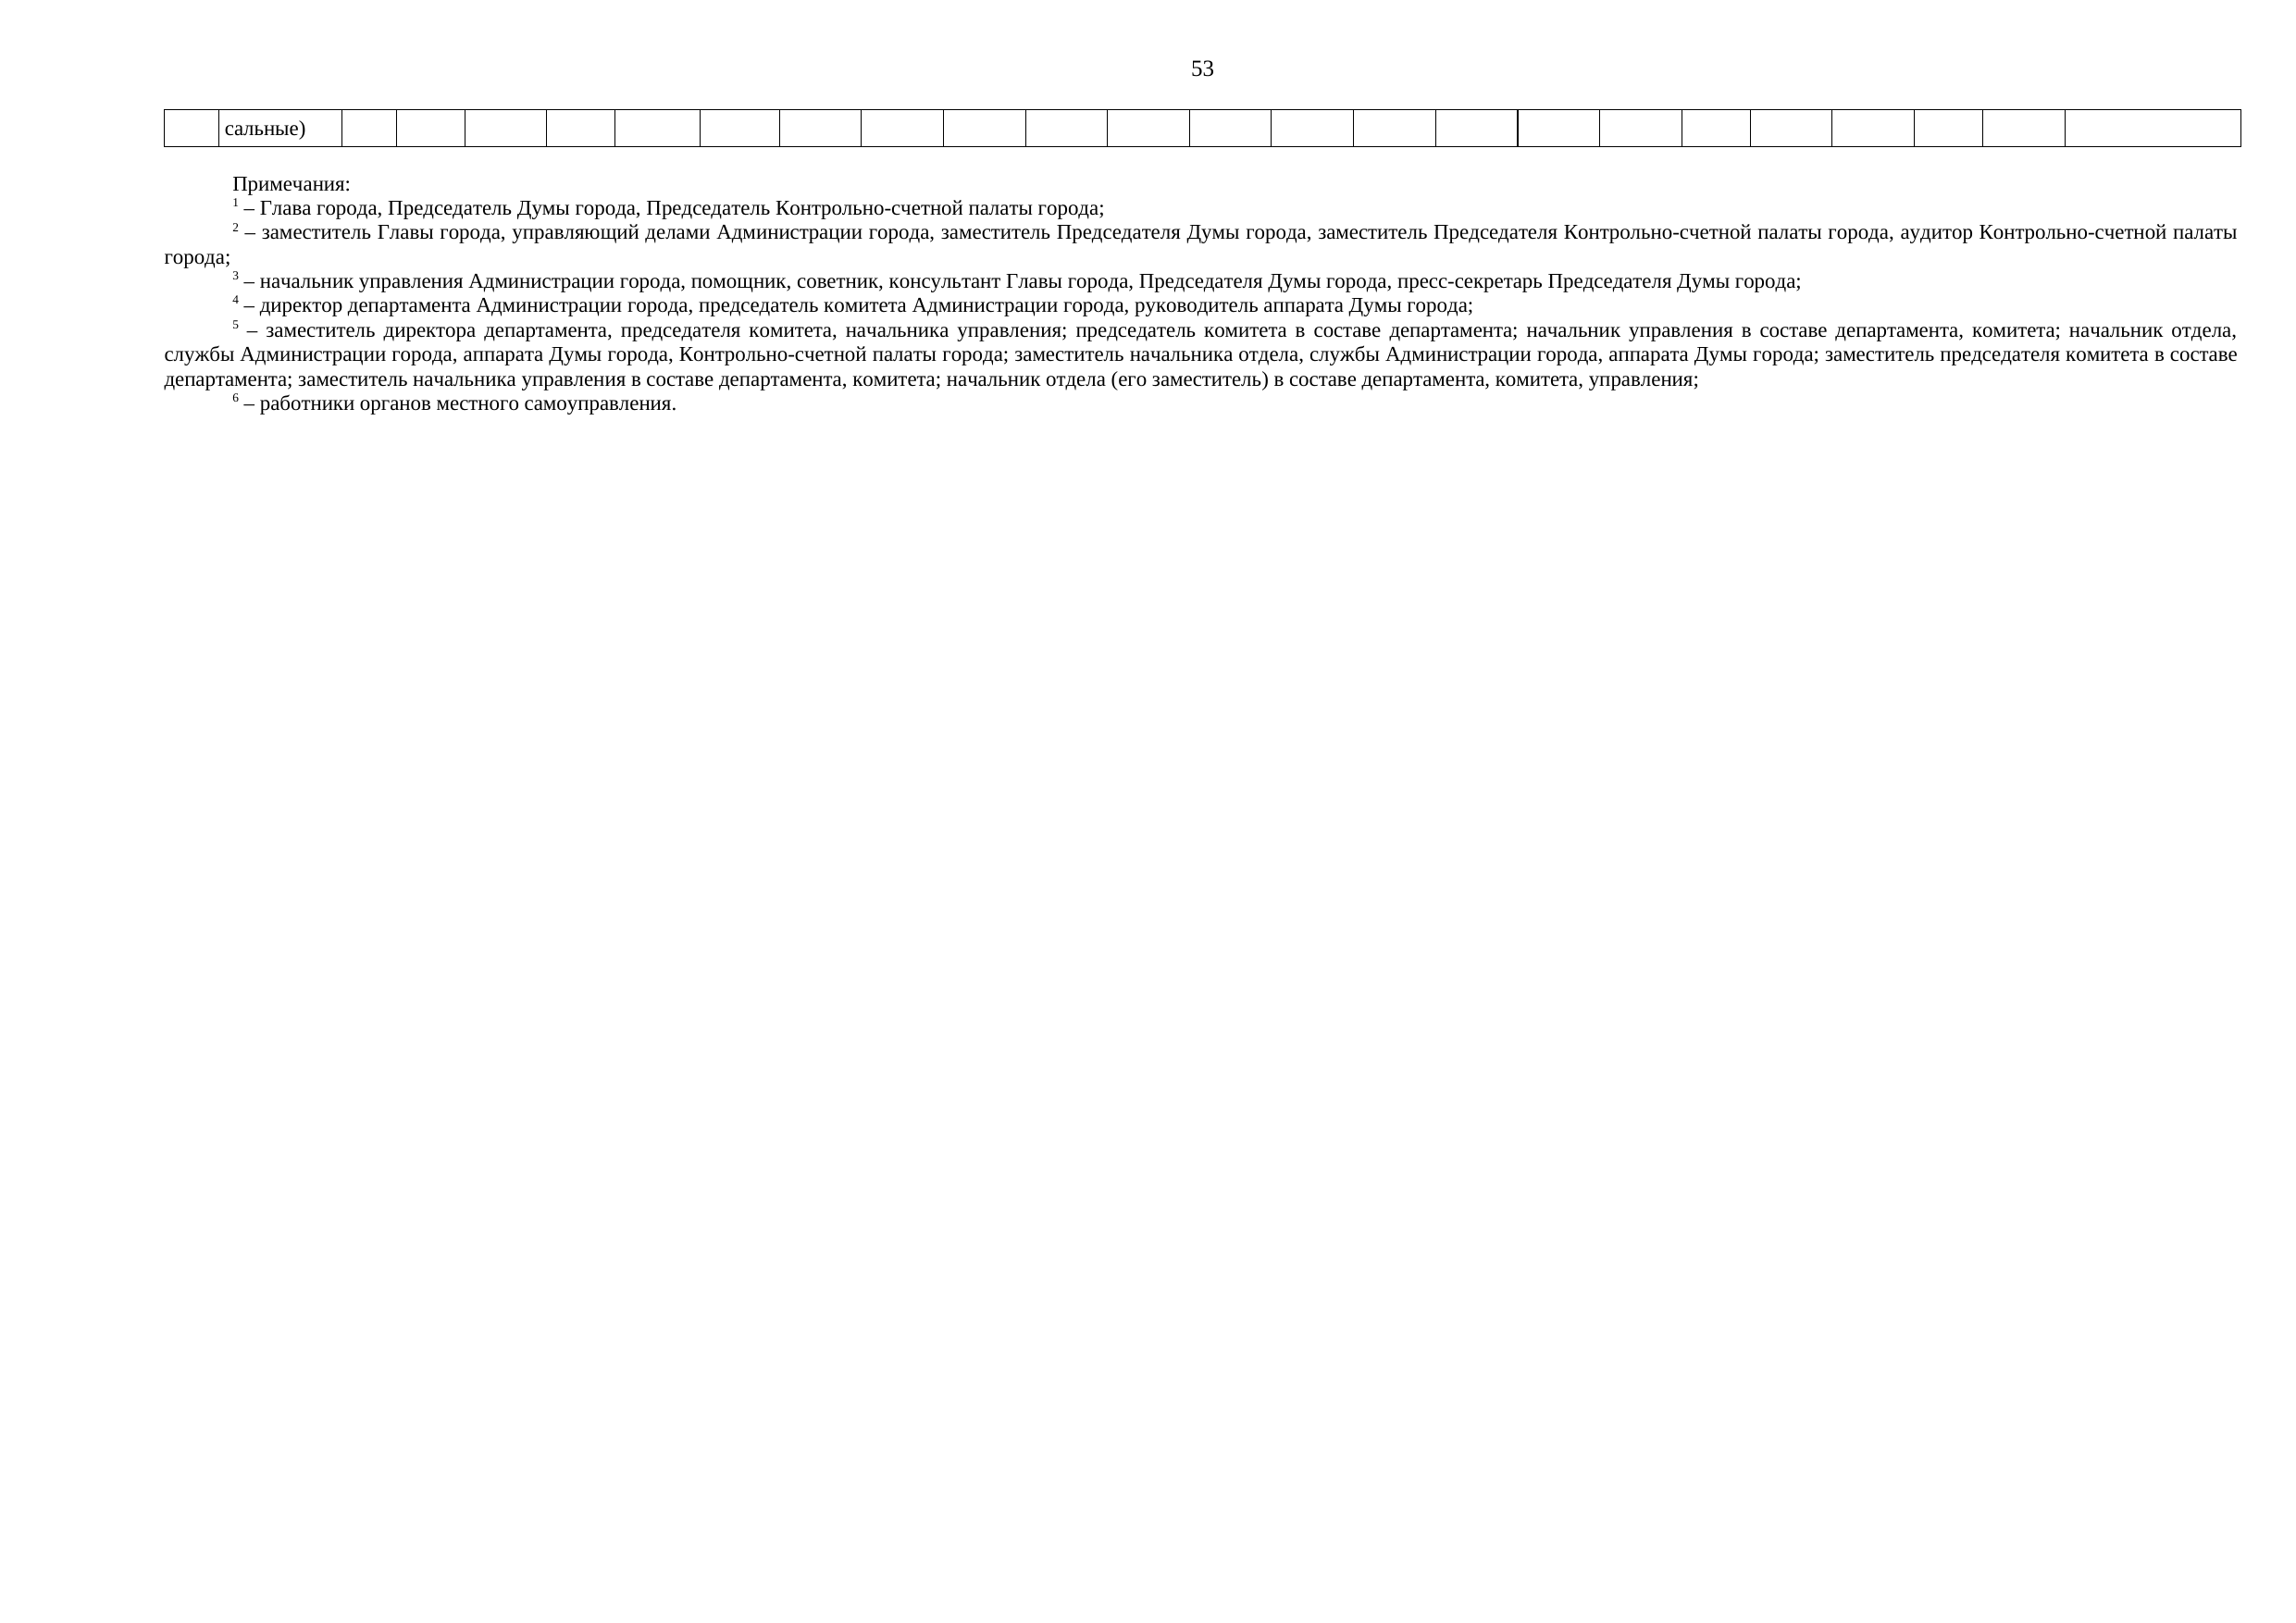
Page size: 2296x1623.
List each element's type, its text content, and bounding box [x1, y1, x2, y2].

text 4 – директор департамента Администрации города, председатель комитета Администрации города, руководитель аппарата Думы города; [164, 293, 2240, 317]
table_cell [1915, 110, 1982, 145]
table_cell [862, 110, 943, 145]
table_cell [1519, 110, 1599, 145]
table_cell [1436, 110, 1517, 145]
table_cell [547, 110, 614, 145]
text 5 – заместитель директора департамента, председателя комитета, начальника управления; председатель комитета в составе департамента; начальник управления в составе департамента, комитета; начальник отдела, службы Администрации города, аппарата Думы города, Контрольно-счетной палаты города; заместитель начальника отдела, службы Администрации города, аппарата Думы города; заместитель председателя комитета в составе департамента; заместитель начальника управления в составе департамента, комитета; начальник отдела (его заместитель) в составе департамента, комитета, управления; [164, 317, 2240, 390]
text 1 – Глава города, Председатель Думы города, Председатель Контрольно-счетной палаты города; [164, 195, 2240, 219]
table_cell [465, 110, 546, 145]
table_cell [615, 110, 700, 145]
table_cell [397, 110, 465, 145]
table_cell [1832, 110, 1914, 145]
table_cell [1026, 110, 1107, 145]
text Примечания: [164, 171, 2240, 195]
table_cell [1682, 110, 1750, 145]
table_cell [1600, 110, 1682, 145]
text 3 – начальник управления Администрации города, помощник, советник, консультант Главы города, Председателя Думы города, пресс-секретарь Председателя Думы города; [164, 268, 2240, 293]
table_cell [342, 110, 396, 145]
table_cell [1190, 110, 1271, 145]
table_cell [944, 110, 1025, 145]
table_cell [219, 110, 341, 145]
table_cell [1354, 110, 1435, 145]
text 2 – заместитель Главы города, управляющий делами Администрации города, заместитель Председателя Думы города, заместитель Председателя Контрольно-счетной палаты города, аудитор Контрольно-счетной палаты города; [164, 219, 2240, 268]
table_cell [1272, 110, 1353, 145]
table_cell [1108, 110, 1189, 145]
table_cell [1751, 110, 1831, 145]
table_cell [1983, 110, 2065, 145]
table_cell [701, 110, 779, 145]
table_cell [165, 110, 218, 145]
text 6 – работники органов местного самоуправления. [164, 390, 2240, 415]
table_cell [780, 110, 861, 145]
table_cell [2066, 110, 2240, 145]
